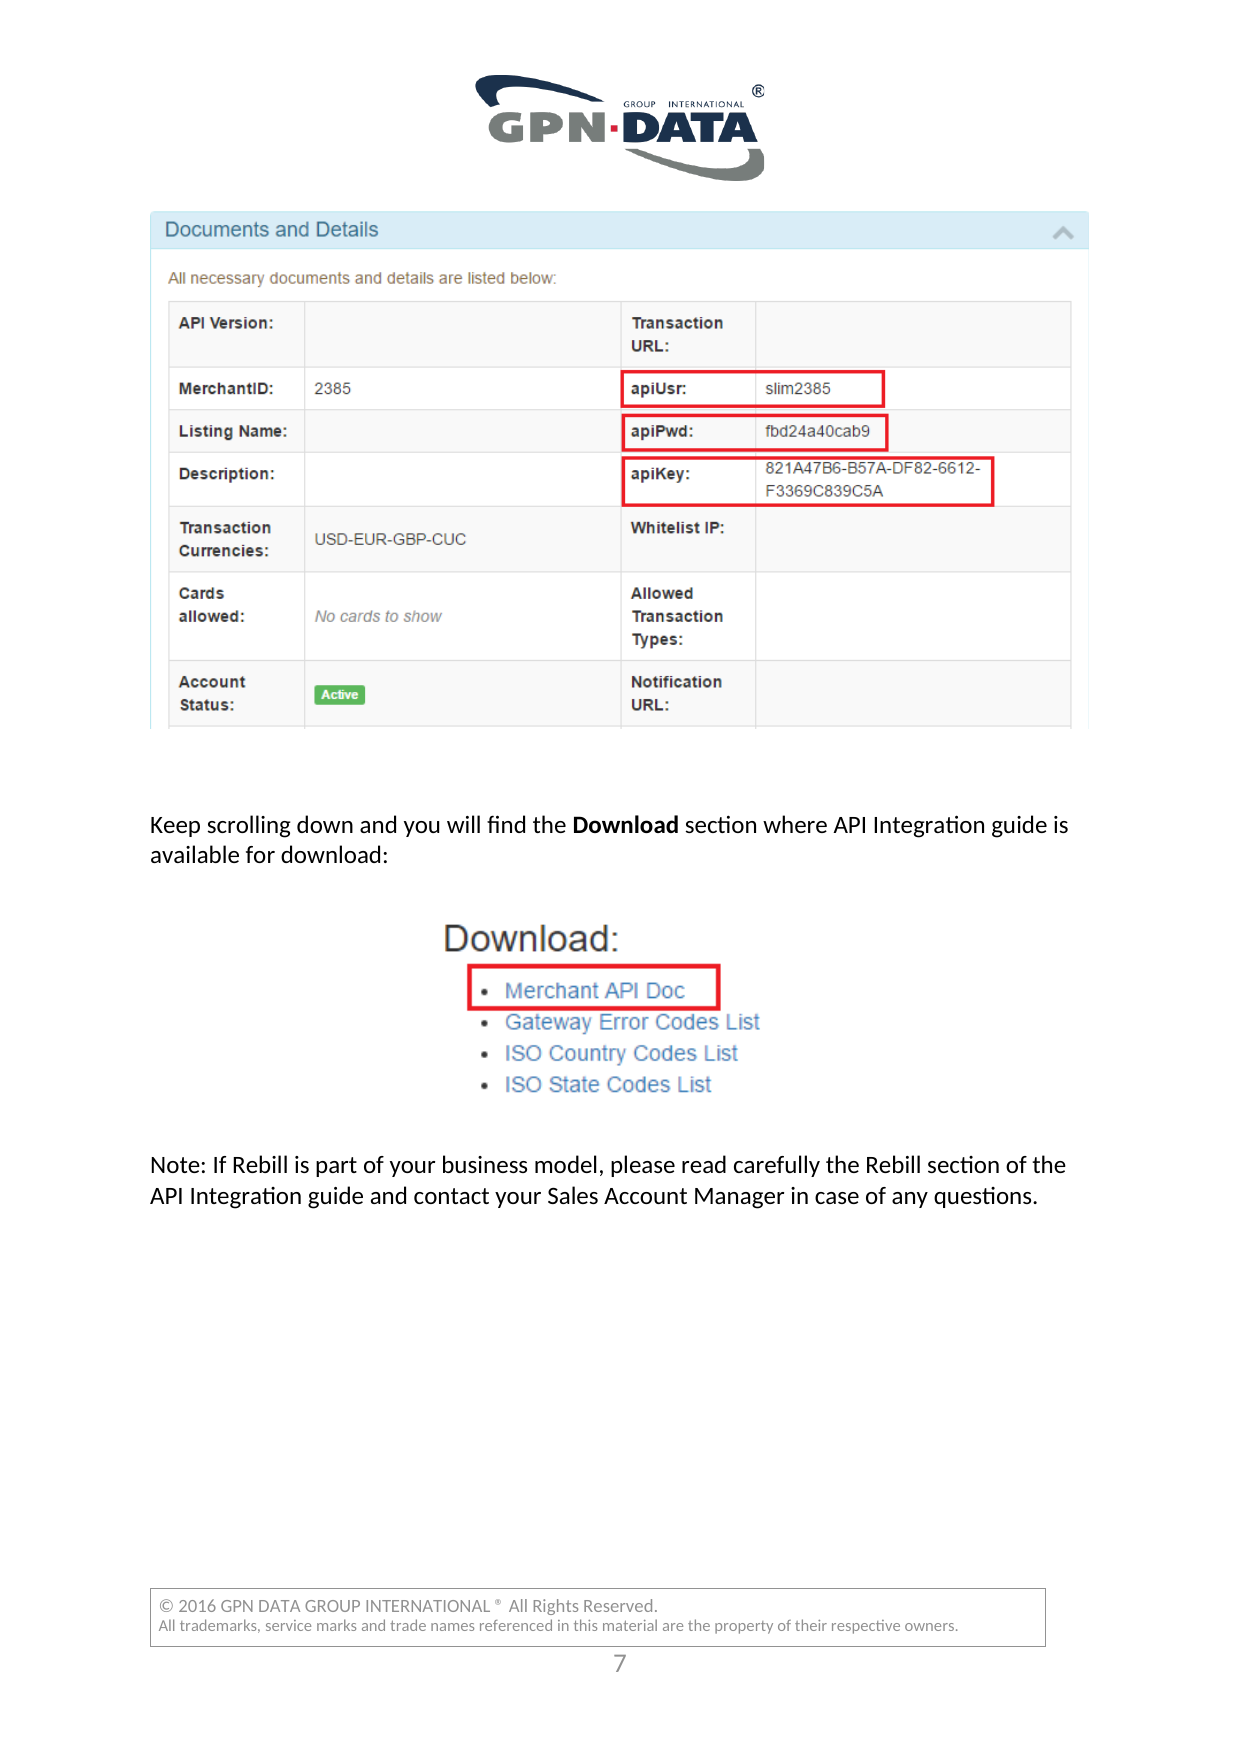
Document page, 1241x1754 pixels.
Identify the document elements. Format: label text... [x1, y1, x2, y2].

picture [150, 209, 1089, 729]
picture [408, 900, 832, 1119]
text Note: If Rebill is part of your business model, please read carefully the Rebill section of the API Integration guide and contact your Sales Account Manager in case of any questions. [150, 1149, 1090, 1210]
text Keep scrolling down and you will find the Download section where API Integration guide is available for download: [150, 809, 1090, 870]
picture [475, 75, 765, 181]
